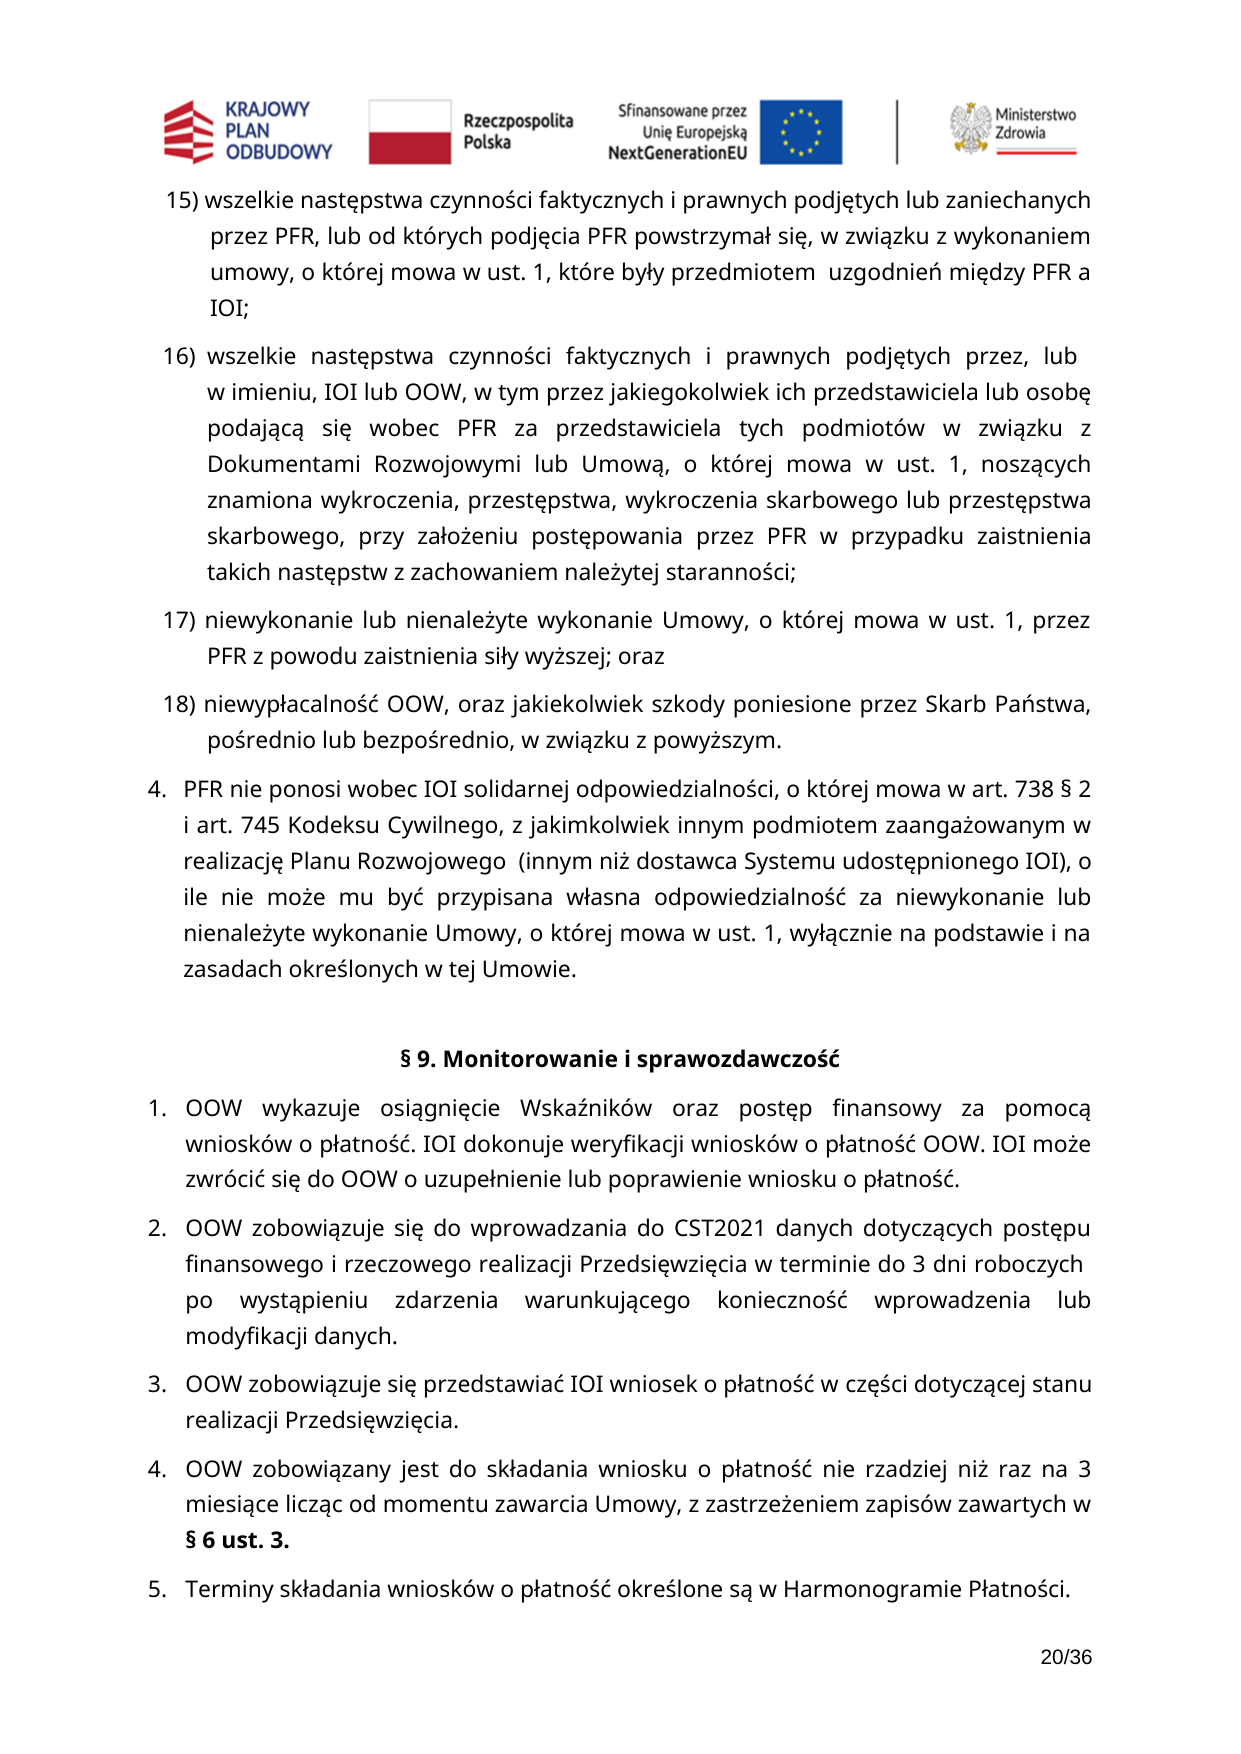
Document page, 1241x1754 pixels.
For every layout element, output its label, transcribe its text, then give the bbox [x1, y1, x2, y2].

list OOW wykazuje osiągnięcie Wskaźników oraz postęp finansowy za pomocą wniosków o płatność. IOI dokonuje weryfikacji wniosków o płatność OOW. IOI może zwrócić się do OOW o uzupełnienie lub poprawienie wniosku o płatność. [148, 1092, 1092, 1195]
text 16) wszelkie następstwa czynności faktycznych i prawnych podjętych przez, lub w imieniu, IOI lub OOW, w tym przez jakiegokolwiek ich przedstawiciela lub osobę podającą się wobec PFR za przedstawiciela tych podmiotów w związku z Dokumentami Rozwojowymi lub Umową, o której mowa w ust. 1, noszących znamiona wykroczenia, przestępstwa, wykroczenia skarbowego lub przestępstwa skarbowego, przy założeniu postępowania przez PFR w przypadku zaistnienia takich następstw z zachowaniem należytej staranności; [162, 340, 1092, 587]
list OOW zobowiązuje się do wprowadzania do CST2021 danych dotyczących postępu finansowego i rzeczowego realizacji Przedsięwzięcia w terminie do 3 dni roboczych po wystąpieniu zdarzenia warunkującego konieczność wprowadzenia lub modyfikacji danych. [148, 1212, 1092, 1351]
list Terminy składania wniosków o płatność określone są w Harmonogramie Płatności. [148, 1573, 1092, 1604]
text 17) niewykonanie lub nienależyte wykonanie Umowy, o której mowa w ust. 1, przez PFR z powodu zaistnienia siły wyższej; oraz [162, 604, 1092, 671]
list OOW zobowiązuje się przedstawiać IOI wniosek o płatność w części dotyczącej stanu realizacji Przedsięwzięcia. [148, 1368, 1092, 1435]
text 18) niewypłacalność OOW, oraz jakiekolwiek szkody poniesione przez Skarb Państwa, pośrednio lub bezpośrednio, w związku z powyższym. [162, 688, 1092, 756]
picture [147, 73, 1096, 184]
list 4. PFR nie ponosi wobec IOI solidarnej odpowiedzialności, o której mowa w art. 738 § 2 i art. 745 Kodeksu Cywilnego, z jakimkolwiek innym podmiotem zaangażowanym w realizację Planu Rozwojowego (innym niż dostawca Systemu udostępnionego IOI), o ile nie może mu być przypisana własna odpowiedzialność za niewykonanie lub nienależyte wykonanie Umowy, o której mowa w ust. 1, wyłącznie na podstawie i na zasadach określonych w tej Umowie. [148, 773, 1092, 984]
list OOW zobowiązany jest do składania wniosku o płatność nie rzadziej niż raz na 3 miesiące licząc od momentu zawarcia Umowy, z zastrzeżeniem zapisów zawartych w § 6 ust. 3. [148, 1452, 1092, 1556]
text § 9. Monitorowanie i sprawozdawczość [148, 1043, 1092, 1074]
text 15) wszelkie następstwa czynności faktycznych i prawnych podjętych lub zaniechanych przez PFR, lub od których podjęcia PFR powstrzymał się, w związku z wykonaniem umowy, o której mowa w ust. 1, które były przedmiotem uzgodnień między PFR a IOI; [165, 184, 1092, 323]
